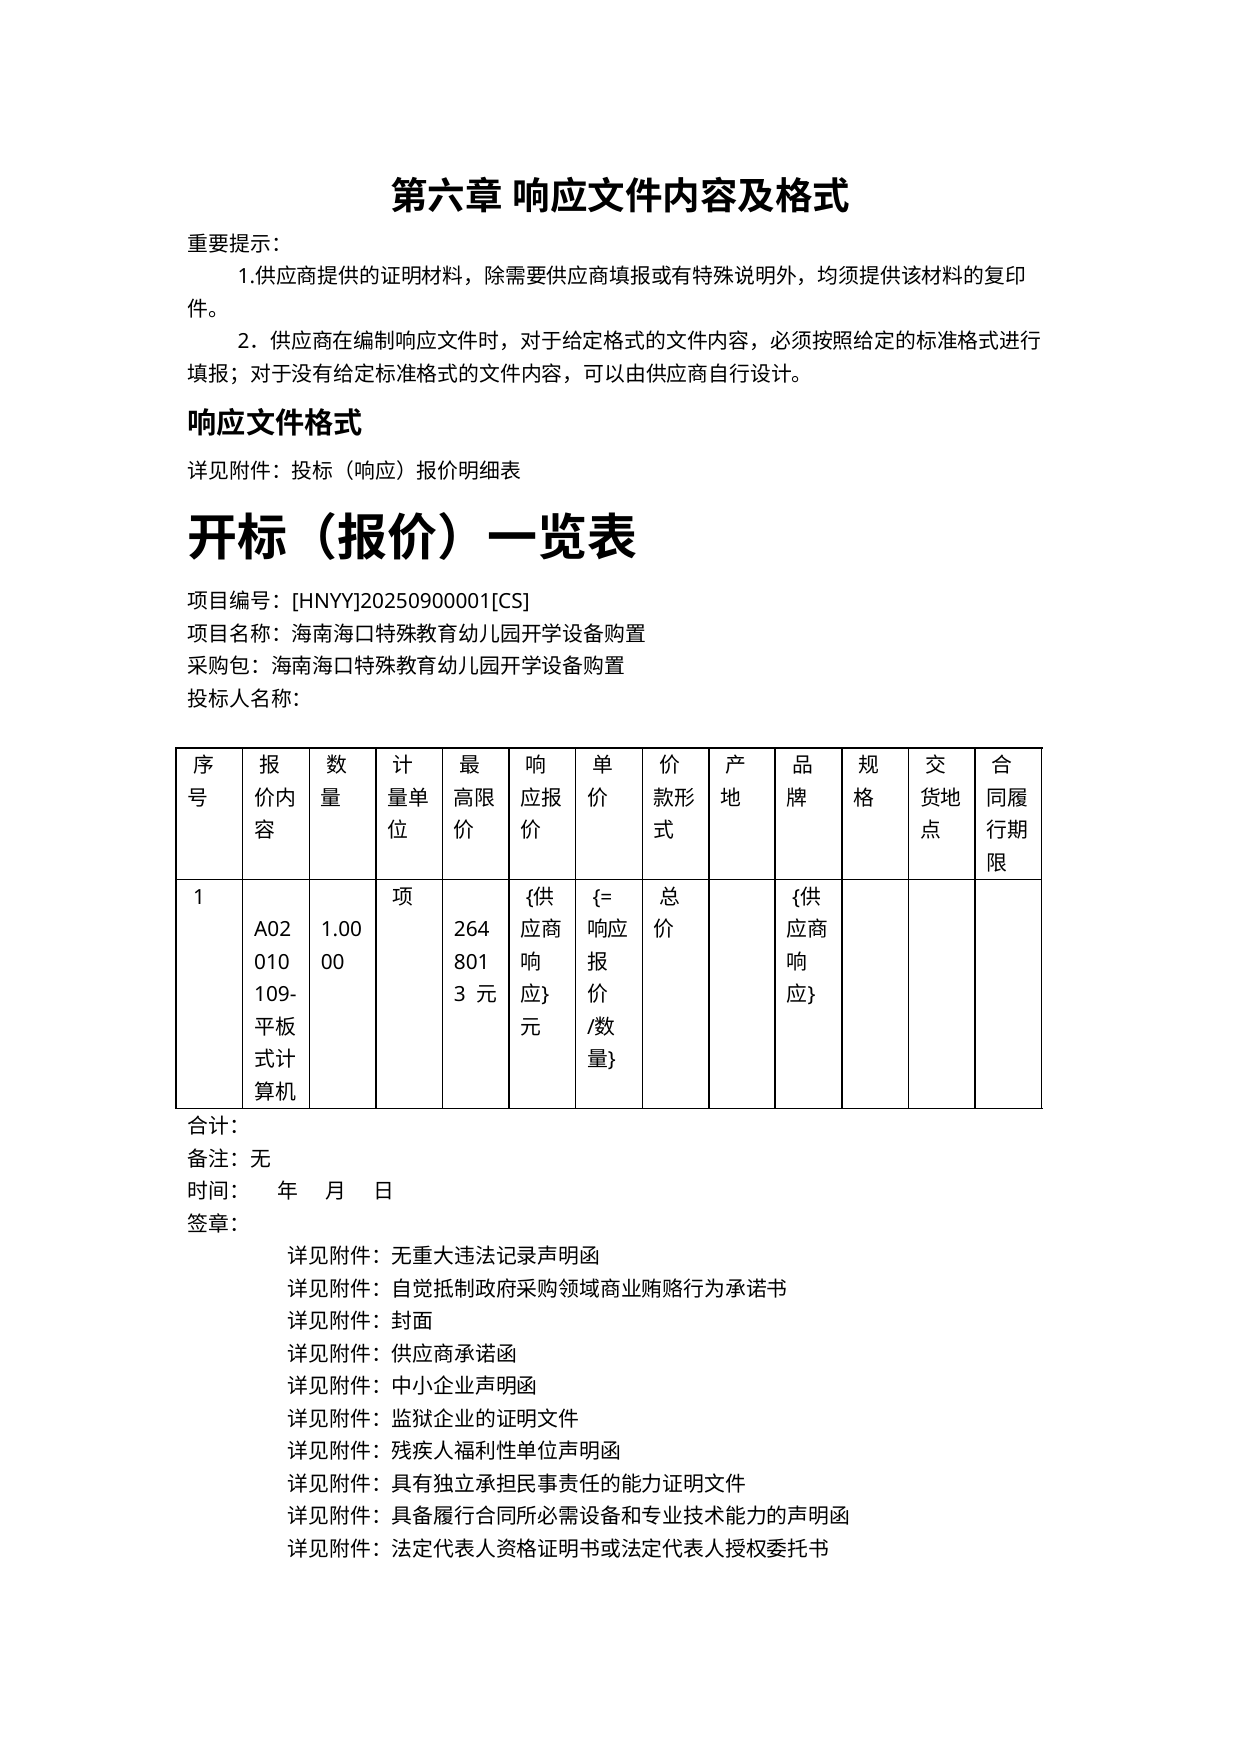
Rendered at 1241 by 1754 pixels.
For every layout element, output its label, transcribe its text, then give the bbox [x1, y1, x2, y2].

text 备注：无 [187, 1142, 1053, 1174]
text 详见附件：中小企业声明函 [187, 1369, 1053, 1402]
text 时间： 年 月 日 [187, 1174, 1053, 1207]
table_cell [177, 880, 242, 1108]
text 详见附件：残疾人福利性单位声明函 [187, 1434, 1053, 1467]
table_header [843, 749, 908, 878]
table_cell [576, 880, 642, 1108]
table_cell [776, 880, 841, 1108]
text 详见附件：法定代表人资格证明书或法定代表人授权委托书 [187, 1532, 1053, 1564]
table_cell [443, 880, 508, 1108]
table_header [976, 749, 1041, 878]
text 详见附件：具有独立承担民事责任的能力证明文件 [187, 1467, 1053, 1499]
text 合计： [187, 1109, 1053, 1142]
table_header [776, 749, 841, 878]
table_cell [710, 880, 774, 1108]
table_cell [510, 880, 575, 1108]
text 第六章 响应文件内容及格式 [187, 162, 1053, 227]
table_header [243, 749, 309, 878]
text 详见附件：封面 [187, 1304, 1053, 1337]
text 投标人名称： [187, 682, 1053, 714]
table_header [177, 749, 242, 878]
text 2．供应商在编制响应文件时，对于给定格式的文件内容，必须按照给定的标准格式进行填报；对于没有给定标准格式的文件内容，可以由供应商自行设计。 [187, 324, 1053, 389]
text 详见附件：具备履行合同所必需设备和专业技术能力的声明函 [187, 1499, 1053, 1532]
text 详见附件：无重大违法记录声明函 [187, 1239, 1053, 1272]
text 签章： [187, 1207, 1053, 1239]
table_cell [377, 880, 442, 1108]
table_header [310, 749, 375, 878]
text 开标（报价）一览表 [187, 487, 1053, 584]
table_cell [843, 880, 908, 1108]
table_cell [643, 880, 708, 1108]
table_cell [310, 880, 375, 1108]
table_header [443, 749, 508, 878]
text 1.供应商提供的证明材料，除需要供应商填报或有特殊说明外，均须提供该材料的复印件。 [187, 259, 1053, 324]
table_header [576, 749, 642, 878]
text 响应文件格式 [187, 389, 1053, 454]
text 项目名称：海南海口特殊教育幼儿园开学设备购置 [187, 617, 1053, 649]
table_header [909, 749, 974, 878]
text 详见附件：供应商承诺函 [187, 1337, 1053, 1369]
text 详见附件：监狱企业的证明文件 [187, 1402, 1053, 1434]
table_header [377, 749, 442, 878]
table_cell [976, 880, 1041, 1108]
text 重要提示： [187, 227, 1053, 259]
text 采购包：海南海口特殊教育幼儿园开学设备购置 [187, 649, 1053, 682]
text 详见附件：投标（响应）报价明细表 [187, 454, 1053, 487]
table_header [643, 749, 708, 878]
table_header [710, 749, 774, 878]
text 详见附件：自觉抵制政府采购领域商业贿赂行为承诺书 [187, 1272, 1053, 1304]
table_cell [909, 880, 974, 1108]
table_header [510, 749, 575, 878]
text 项目编号：[HNYY]20250900001[CS] [187, 584, 1053, 617]
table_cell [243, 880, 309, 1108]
